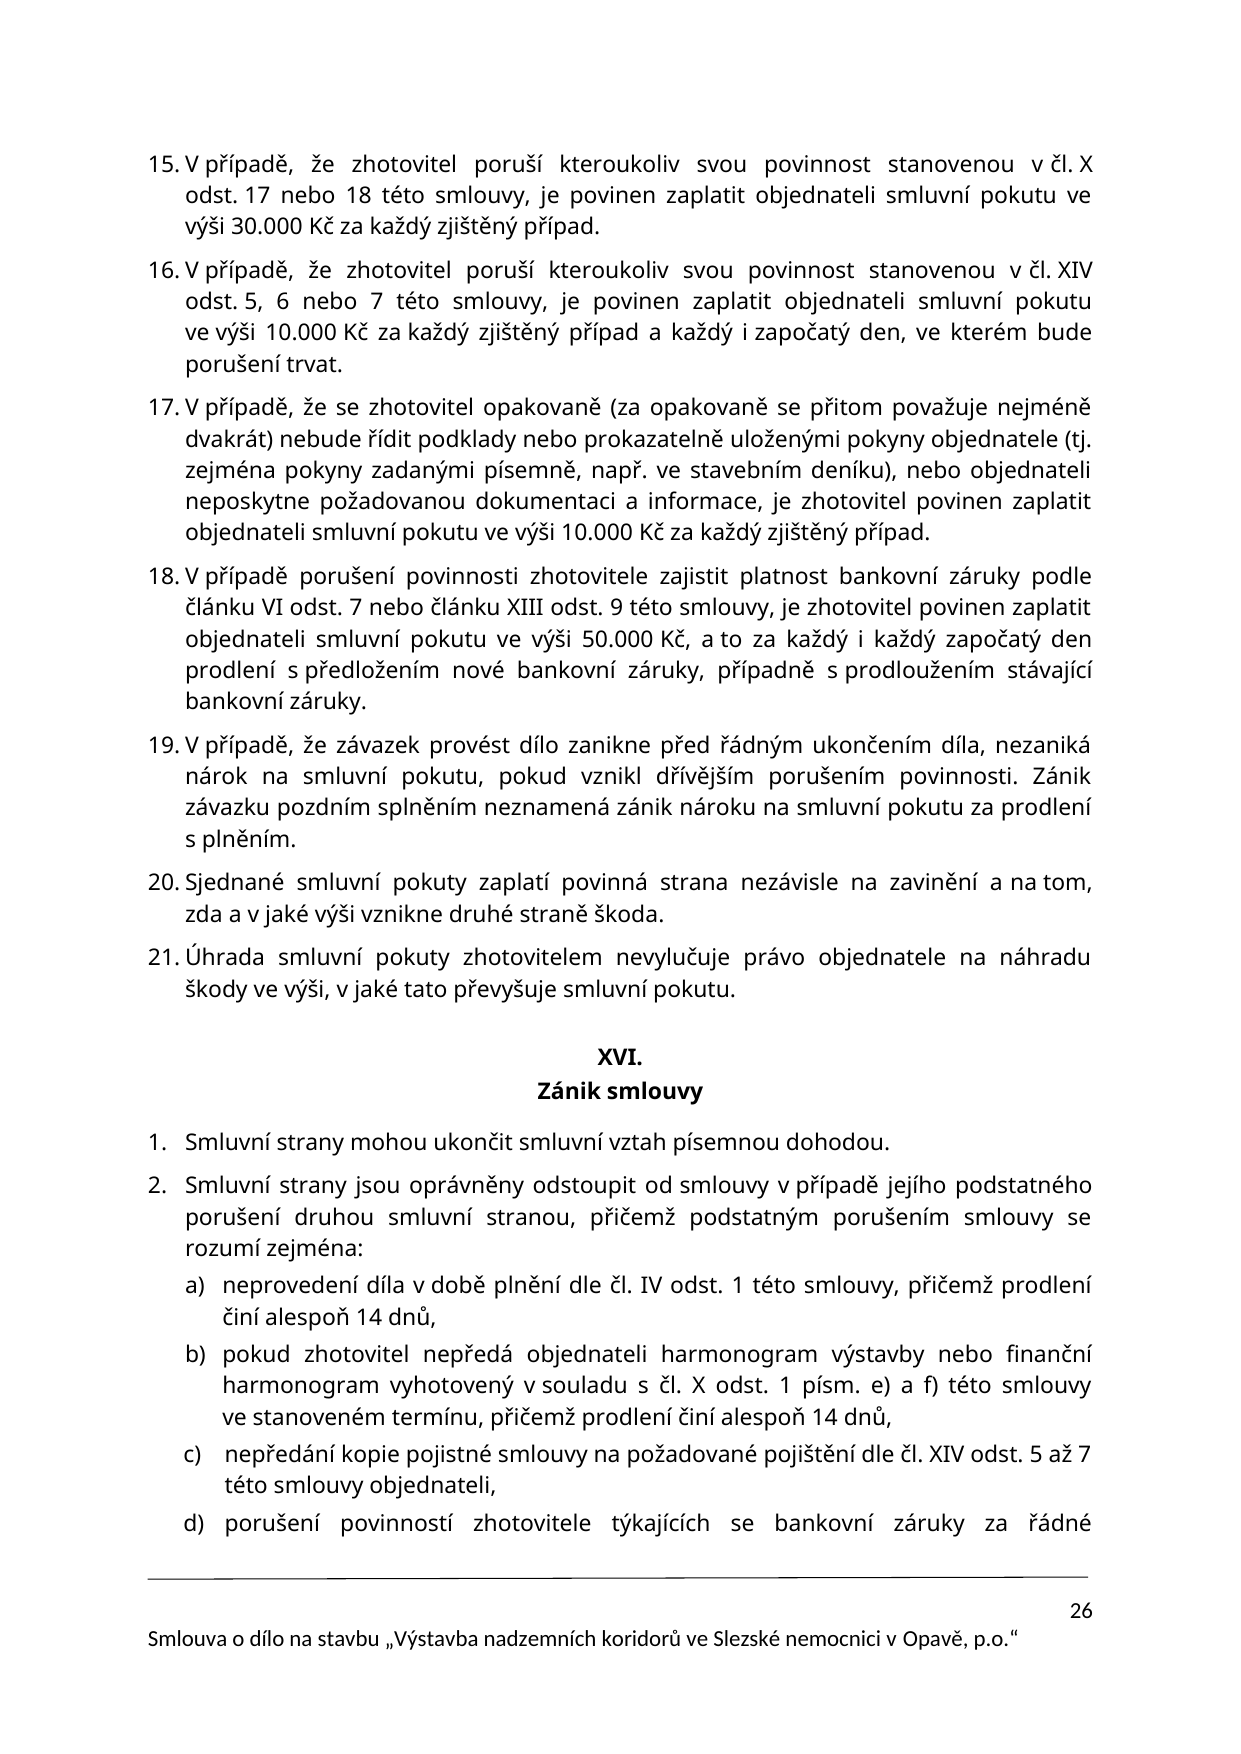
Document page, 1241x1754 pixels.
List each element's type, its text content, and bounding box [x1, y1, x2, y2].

list pokud zhotovitel nepředá objednateli harmonogram výstavby nebo finanční harmonogram vyhotovený v souladu s čl. X odst. 1 písm. e) a f) této smlouvy ve stanoveném termínu, přičemž prodlení činí alespoň 14 dnů, [185, 1338, 1093, 1432]
list nepředání kopie pojistné smlouvy na požadované pojištění dle čl. XIV odst. 5 až 7 této smlouvy objednateli, [183, 1438, 1093, 1501]
list neprovedení díla v době plnění dle čl. IV odst. 1 této smlouvy, přičemž prodlení činí alespoň 14 dnů, [185, 1269, 1093, 1332]
text XVI. Zánik smlouvy [148, 1041, 1093, 1106]
list V případě porušení povinnosti zhotovitele zajistit platnost bankovní záruky podle článku VI odst. 7 nebo článku XIII odst. 9 této smlouvy, je zhotovitel povinen zaplatit objednateli smluvní pokutu ve výši 50.000 Kč, a to za každý i každý započatý den prodlení s předložením nové bankovní záruky, případně s prodloužením stávající bankovní záruky. [148, 560, 1093, 716]
list V případě, že zhotovitel poruší kteroukoliv svou povinnost stanovenou v čl. XIV odst. 5, 6 nebo 7 této smlouvy, je povinen zaplatit objednateli smluvní pokutu ve výši 10.000 Kč za každý zjištěný případ a každý i započatý den, ve kterém bude porušení trvat. [148, 254, 1093, 379]
list Smluvní strany mohou ukončit smluvní vztah písemnou dohodou. [148, 1126, 1093, 1157]
list V případě, že zhotovitel poruší kteroukoliv svou povinnost stanovenou v čl. X odst. 17 nebo 18 této smlouvy, je povinen zaplatit objednateli smluvní pokutu ve výši 30.000 Kč za každý zjištěný případ. [148, 148, 1093, 241]
list Sjednané smluvní pokuty zaplatí povinná strana nezávisle na zavinění a na tom, zda a v jaké výši vznikne druhé straně škoda. [148, 866, 1093, 929]
list Úhrada smluvní pokuty zhotovitelem nevylučuje právo objednatele na náhradu škody ve výši, v jaké tato převyšuje smluvní pokutu. [148, 941, 1093, 1004]
list V případě, že závazek provést dílo zanikne před řádným ukončením díla, nezaniká nárok na smluvní pokutu, pokud vznikl dřívějším porušením povinnosti. Zánik závazku pozdním splněním neznamená zánik nároku na smluvní pokutu za prodlení s plněním. [148, 729, 1093, 854]
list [183, 1507, 1093, 1538]
list Smluvní strany jsou oprávněny odstoupit od smlouvy v případě jejího podstatného porušení druhou smluvní stranou, přičemž podstatným porušením smlouvy se rozumí zejména: [148, 1169, 1093, 1263]
list V případě, že se zhotovitel opakovaně (za opakovaně se přitom považuje nejméně dvakrát) nebude řídit podklady nebo prokazatelně uloženými pokyny objednatele (tj. zejména pokyny zadanými písemně, např. ve stavebním deníku), nebo objednateli neposkytne požadovanou dokumentaci a informace, je zhotovitel povinen zaplatit objednateli smluvní pokutu ve výši 10.000 Kč za každý zjištěný případ. [148, 391, 1093, 548]
